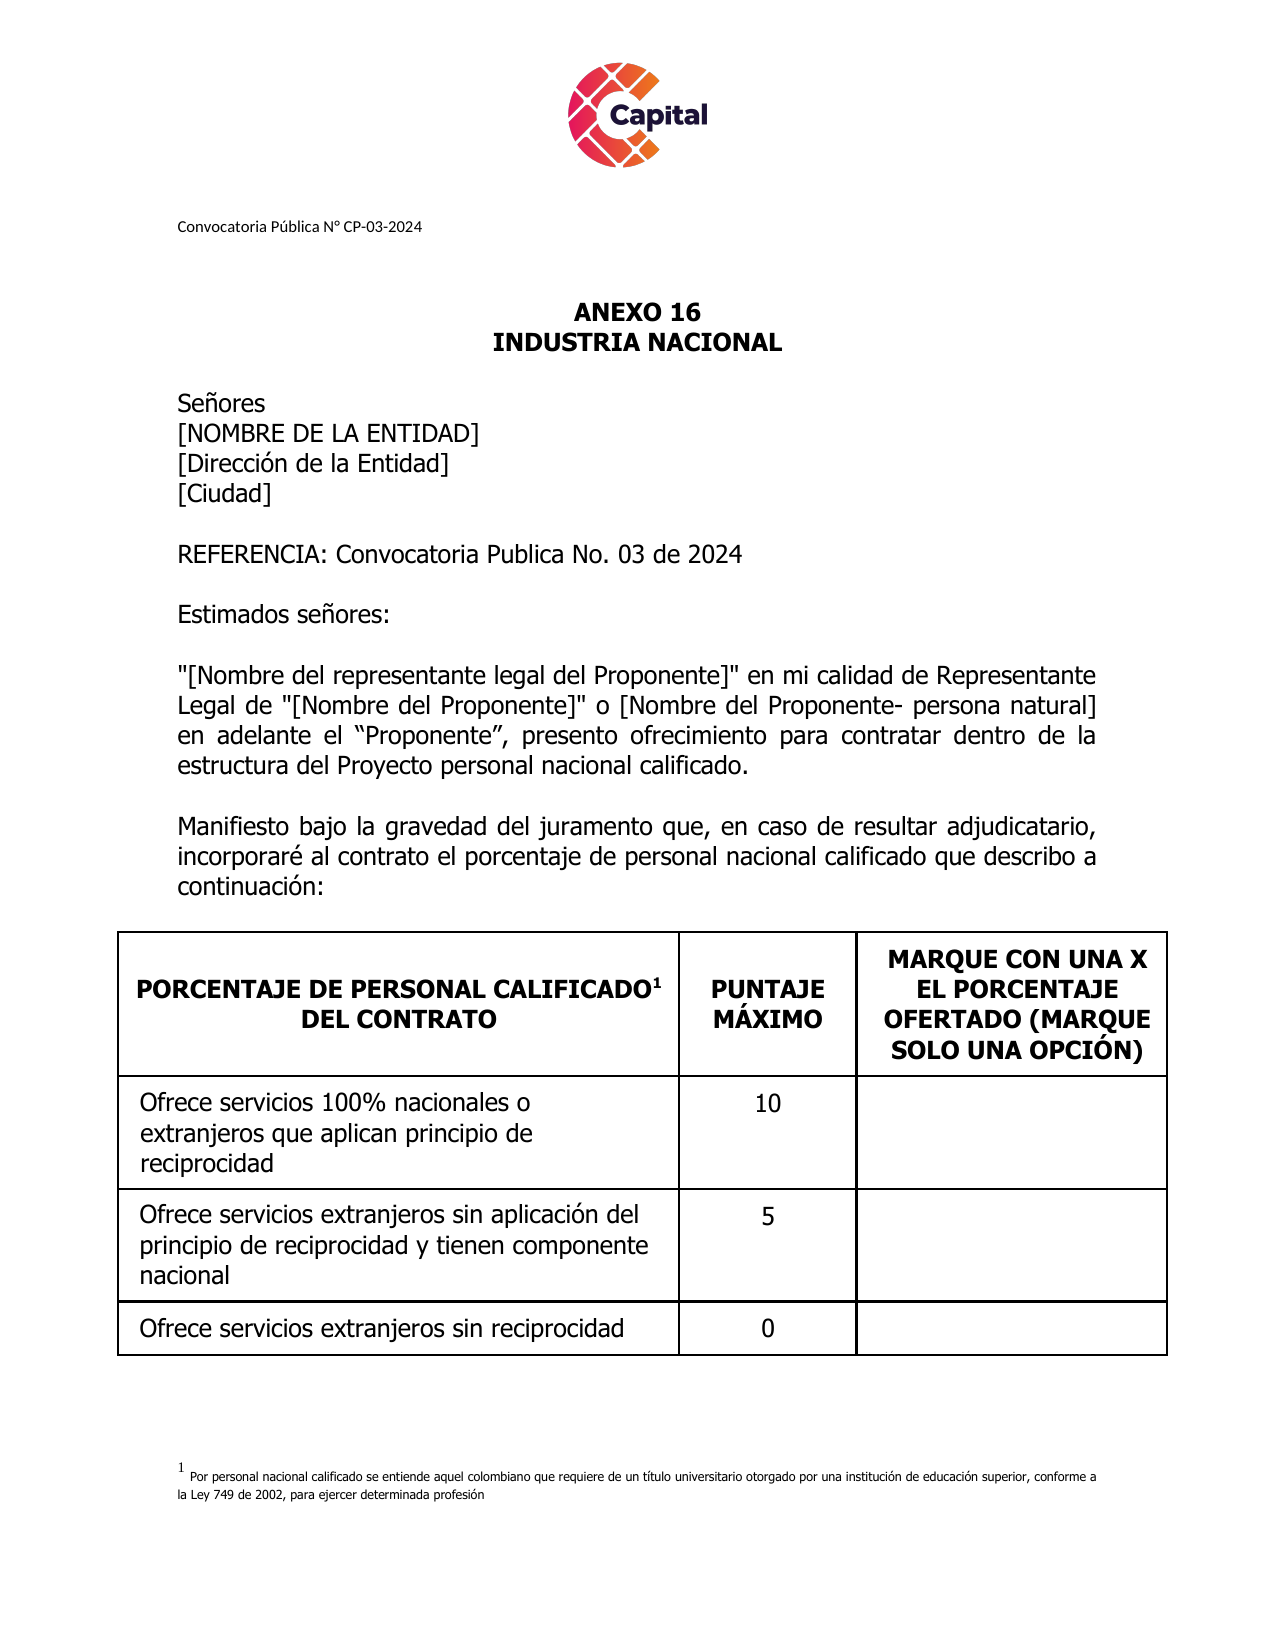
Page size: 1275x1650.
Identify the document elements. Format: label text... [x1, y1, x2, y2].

table_cell [858, 1303, 1166, 1353]
table_cell 10 [680, 1077, 855, 1188]
table_cell [858, 1190, 1166, 1300]
text ANEXO 16 [177, 297, 1098, 327]
table_cell Ofrece servicios extranjeros sin aplicación del principio de reciprocidad y tienen componente nacional [119, 1190, 678, 1300]
text Manifiesto bajo la gravedad del juramento que, en caso de resultar adjudicatario, incorporaré al contrato el porcentaje de personal nacional calificado que describo a continuación: [177, 810, 1098, 901]
table_cell Ofrece servicios extranjeros sin reciprocidad [119, 1303, 678, 1353]
text Estimados señores: [177, 599, 1098, 629]
text Señores [177, 387, 1098, 417]
table_header MARQUE CON UNA X EL PORCENTAJE OFERTADO (MARQUE SOLO UNA OPCIÓN) [858, 933, 1166, 1075]
table_cell 0 [680, 1303, 855, 1353]
text [Dirección de la Entidad] [177, 448, 1098, 478]
text INDUSTRIA NACIONAL [177, 327, 1098, 357]
text REFERENCIA: Convocatoria Publica No. 03 de 2024 [177, 538, 1098, 568]
picture [563, 59, 712, 171]
table_cell Ofrece servicios 100% nacionales o extranjeros que aplican principio de reciprocidad [119, 1077, 678, 1188]
text [Ciudad] [177, 478, 1098, 508]
table_header PORCENTAJE DE PERSONAL CALIFICADO DEL CONTRATO [119, 933, 678, 1075]
text "[Nombre del representante legal del Proponente]" en mi calidad de Representante Legal de "[Nombre del Proponente]" o [Nombre del Proponente- persona natural] en adelante el “Proponente”, presento ofrecimiento para contratar dentro de la estructura del Proyecto personal nacional calificado. [177, 659, 1098, 780]
table_cell [858, 1077, 1166, 1188]
table_cell 5 [680, 1190, 855, 1300]
text [NOMBRE DE LA ENTIDAD] [177, 417, 1098, 448]
table_header PUNTAJE MÁXIMO [680, 933, 855, 1075]
